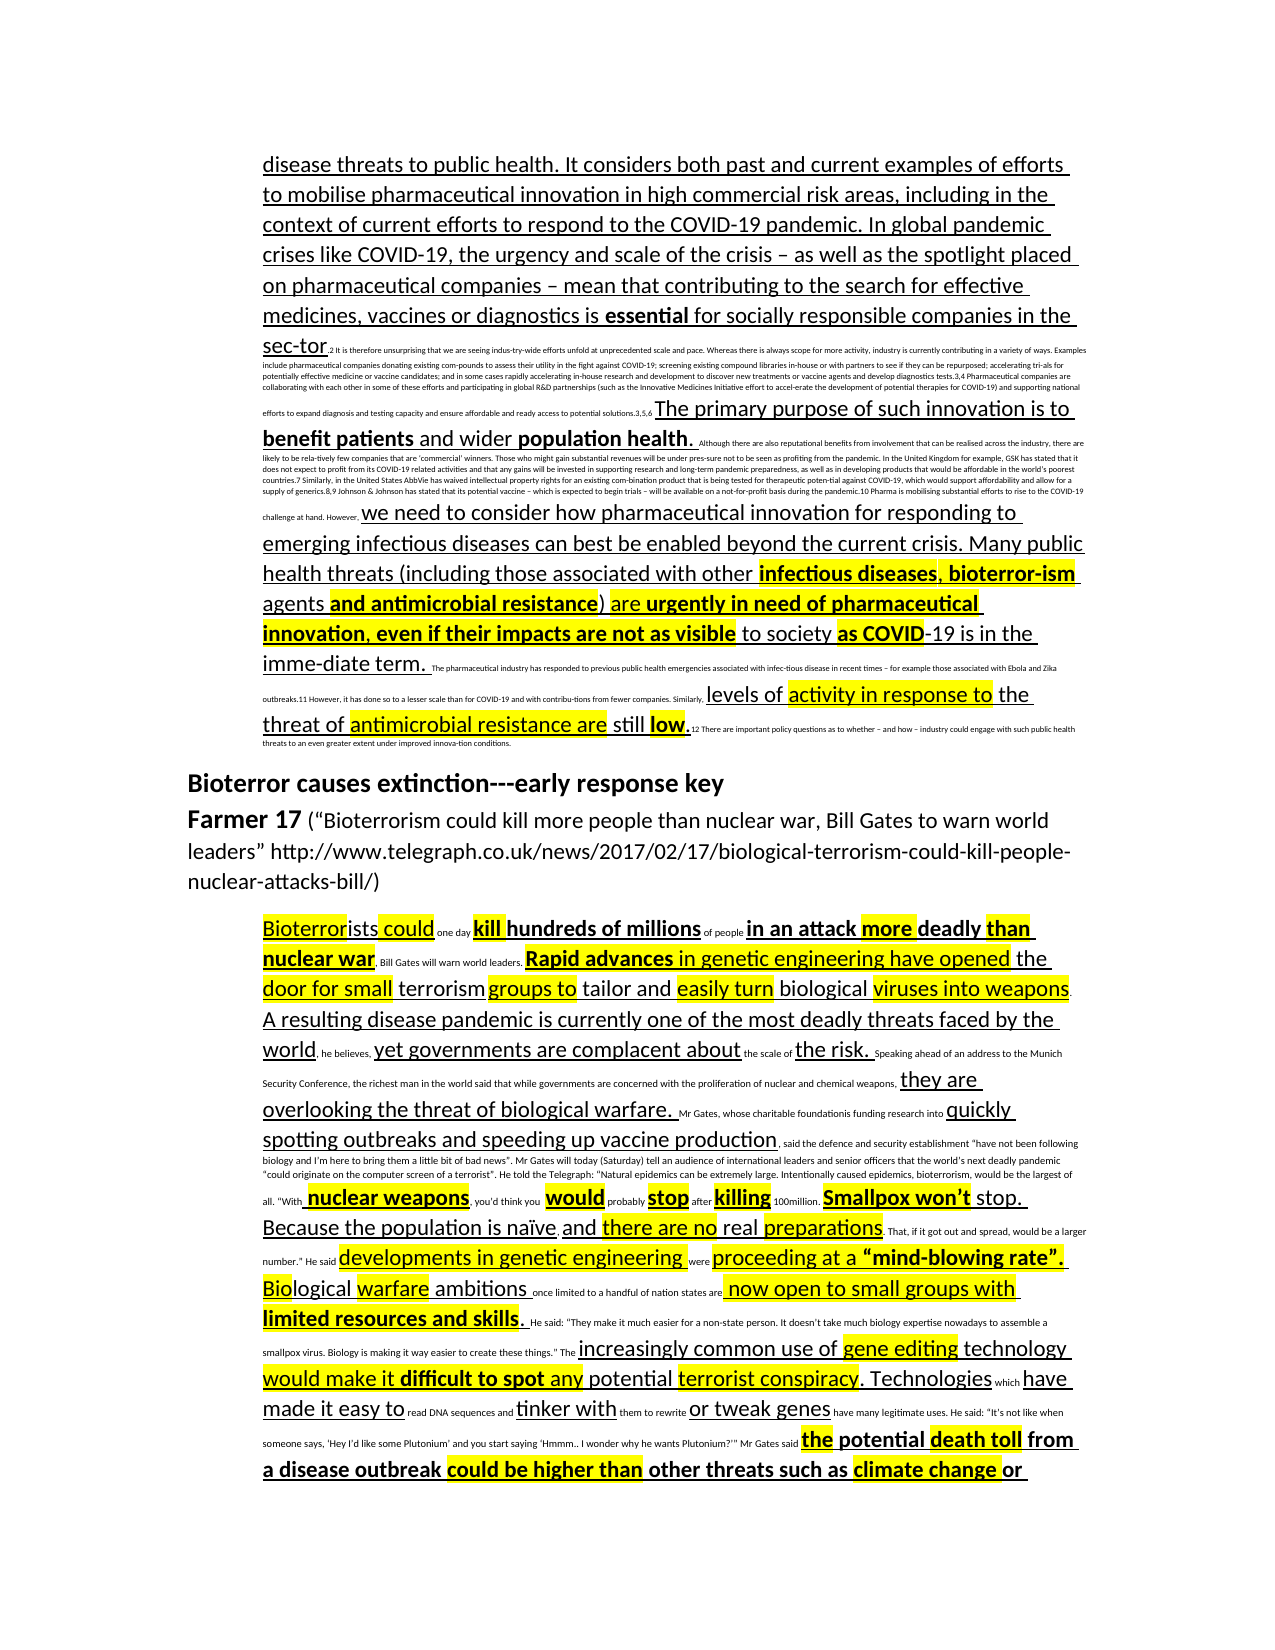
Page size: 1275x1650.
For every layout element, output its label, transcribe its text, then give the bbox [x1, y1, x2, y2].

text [262, 150, 1087, 749]
subtitle Bioterror causes extinction---early response key [187, 766, 1087, 799]
text Farmer 17 (“Bioterrorism could kill more people than nuclear war, Bill Gates to warn world leaders” http://www.telegraph.co.uk/news/2017/02/17/biological-terrorism-could-kill-people-nuclear-attacks-bill/) [187, 802, 1087, 895]
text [262, 914, 1087, 1483]
